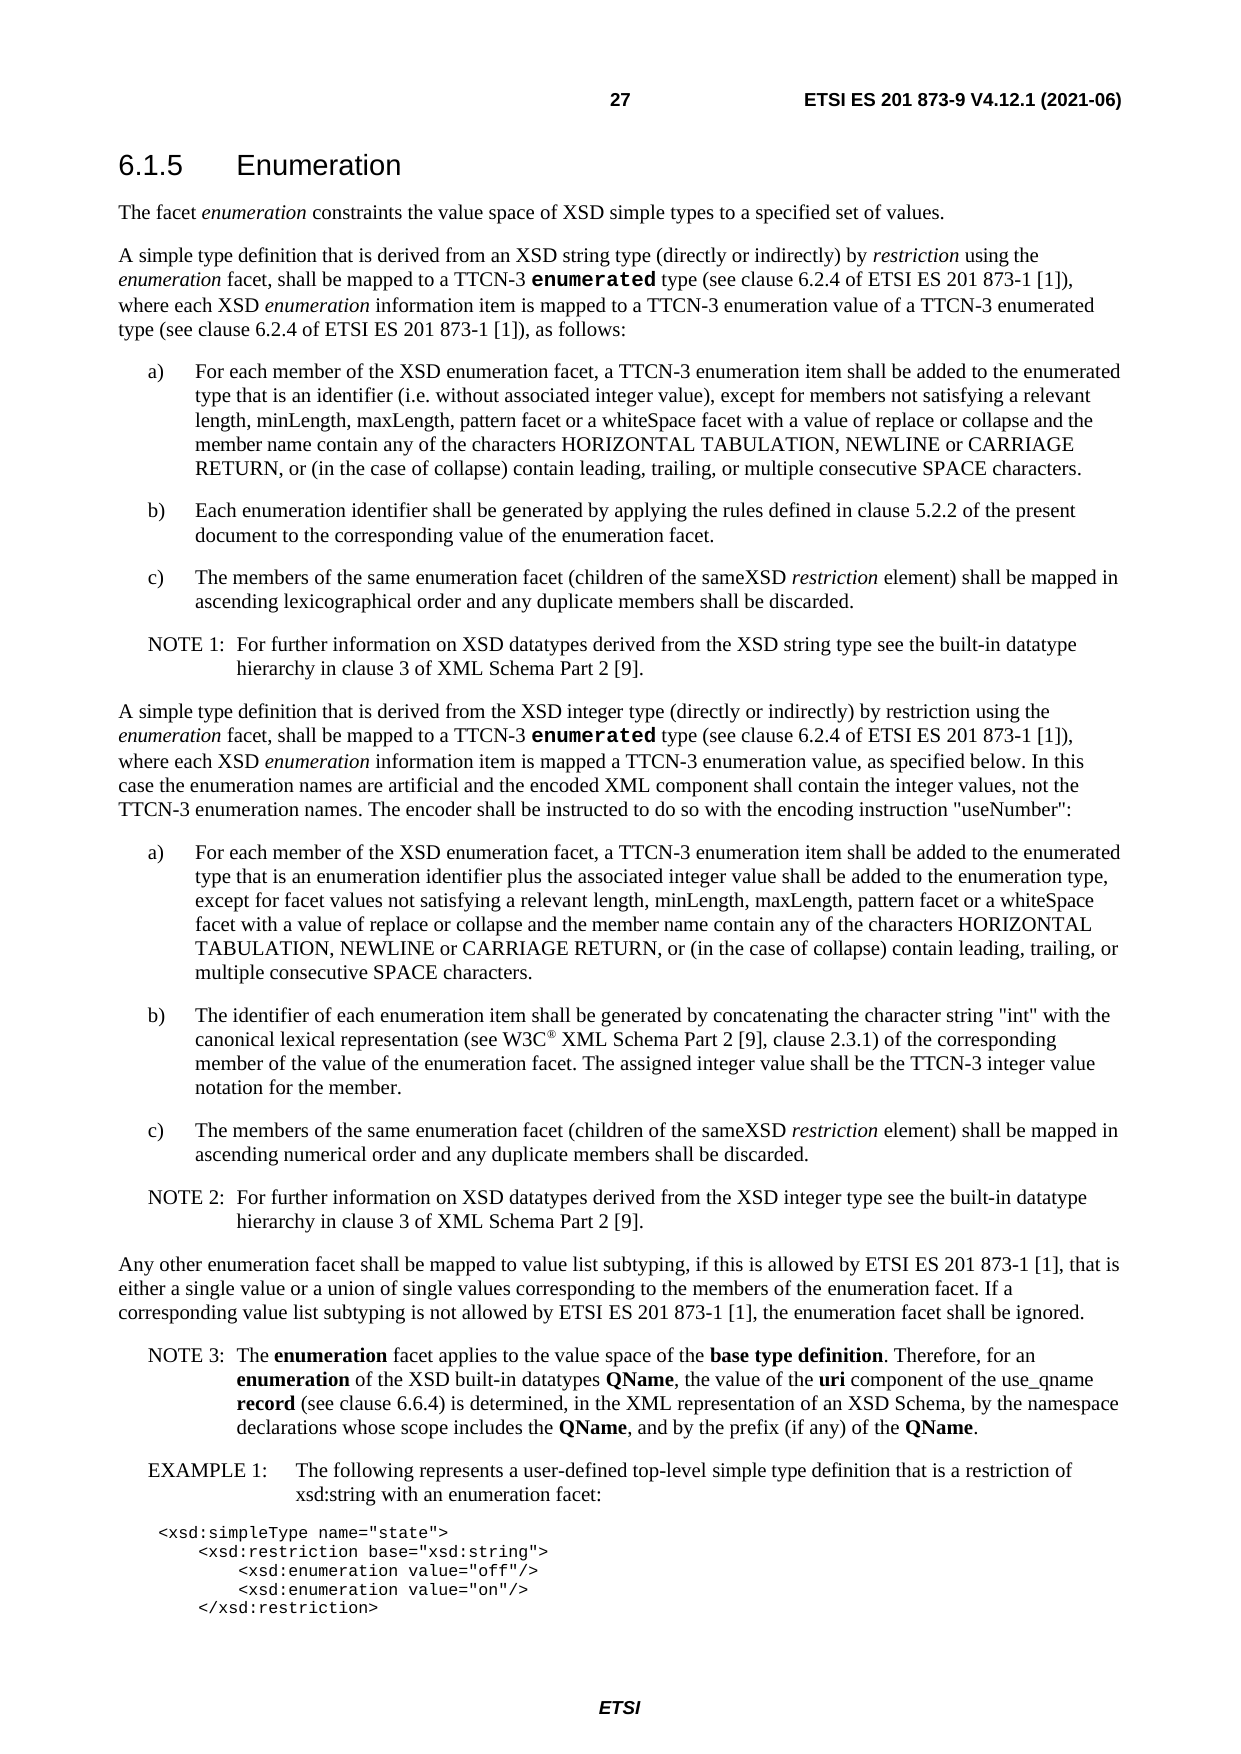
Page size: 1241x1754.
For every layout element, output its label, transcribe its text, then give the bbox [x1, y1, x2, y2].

text A simple type definition that is derived from the XSD integer type (directly or indirectly) by restriction using the enumeration facet, shall be mapped to a TTCN-3 enumerated type (see clause 6.2.4 of ETSI ES 201 873-1 [1]), where each XSD enumeration information item is mapped a TTCN-3 enumeration value, as specified below. In this case the enumeration names are artificial and the encoded XML component shall contain the integer values, not the TTCN-3 enumeration names. The encoder shall be instructed to do so with the encoding instruction "useNumber": [118, 699, 1122, 821]
text NOTE 2: For further information on XSD datatypes derived from the XSD integer type see the built-in datatype hierarchy in clause 3 of XML Schema Part 2 [9]. [148, 1185, 1122, 1233]
text <xsd:simpleType name="state"> [118, 1524, 1122, 1543]
text b) The identifier of each enumeration item shall be generated by concatenating the character string "int" with the canonical lexical representation (see W3C® XML Schema Part 2 [9], clause 2.3.1) of the corresponding member of the value of the enumeration facet. The assigned integer value shall be the TTCN-3 integer value notation for the member. [148, 1003, 1122, 1099]
text a) For each member of the XSD enumeration facet, a TTCN-3 enumeration item shall be added to the enumerated type that is an identifier (i.e. without associated integer value), except for members not satisfying a relevant length, minLength, maxLength, pattern facet or a whiteSpace facet with a value of replace or collapse and the member name contain any of the characters HORIZONTAL TABULATION, NEWLINE or CARRIAGE RETURN, or (in the case of collapse) contain leading, trailing, or multiple consecutive SPACE characters. [148, 359, 1122, 480]
text a) For each member of the XSD enumeration facet, a TTCN-3 enumeration item shall be added to the enumerated type that is an enumeration identifier plus the associated integer value shall be added to the enumeration type, except for facet values not satisfying a relevant length, minLength, maxLength, pattern facet or a whiteSpace facet with a value of replace or collapse and the member name contain any of the characters HORIZONTAL TABULATION, NEWLINE or CARRIAGE RETURN, or (in the case of collapse) contain leading, trailing, or multiple consecutive SPACE characters. [148, 840, 1122, 984]
text <xsd:restriction base="xsd:string"> [118, 1543, 1122, 1562]
text NOTE 1: For further information on XSD datatypes derived from the XSD string type see the built-in datatype hierarchy in clause 3 of XML Schema Part 2 [9]. [148, 632, 1122, 680]
text <xsd:enumeration value="on"/> [118, 1581, 1122, 1600]
text The facet enumeration constraints the value space of XSD simple types to a specified set of values. [118, 200, 1122, 224]
text Any other enumeration facet shall be mapped to value list subtyping, if this is allowed by ETSI ES 201 873-1 [1], that is either a single value or a union of single values corresponding to the members of the enumeration facet. If a corresponding value list subtyping is not allowed by ETSI ES 201 873-1 [1], the enumeration facet shall be ignored. [118, 1252, 1122, 1324]
text NOTE 3: The enumeration facet applies to the value space of the base type definition. Therefore, for an enumeration of the XSD built-in datatypes QName, the value of the uri component of the use_qname record (see clause 6.6.4) is determined, in the XML representation of an XSD Schema, by the namespace declarations whose scope includes the QName, and by the prefix (if any) of the QName. [148, 1343, 1122, 1439]
text c) The members of the same enumeration facet (children of the sameXSD restriction element) shall be mapped in ascending lexicographical order and any duplicate members shall be discarded. [148, 565, 1122, 613]
subtitle 6.1.5 Enumeration [118, 148, 1122, 181]
text </xsd:restriction> [118, 1600, 1122, 1619]
text b) Each enumeration identifier shall be generated by applying the rules defined in clause 5.2.2 of the present document to the corresponding value of the enumeration facet. [148, 498, 1122, 547]
text <xsd:enumeration value="off"/> [118, 1562, 1122, 1581]
text c) The members of the same enumeration facet (children of the sameXSD restriction element) shall be mapped in ascending numerical order and any duplicate members shall be discarded. [148, 1118, 1122, 1166]
text A simple type definition that is derived from an XSD string type (directly or indirectly) by restriction using the enumeration facet, shall be mapped to a TTCN-3 enumerated type (see clause 6.2.4 of ETSI ES 201 873-1 [1]), where each XSD enumeration information item is mapped to a TTCN-3 enumeration value of a TTCN-3 enumerated type (see clause 6.2.4 of ETSI ES 201 873-1 [1]), as follows: [118, 243, 1122, 341]
text EXAMPLE 1: The following represents a user-defined top-level simple type definition that is a restriction of xsd:string with an enumeration facet: [148, 1458, 1122, 1506]
